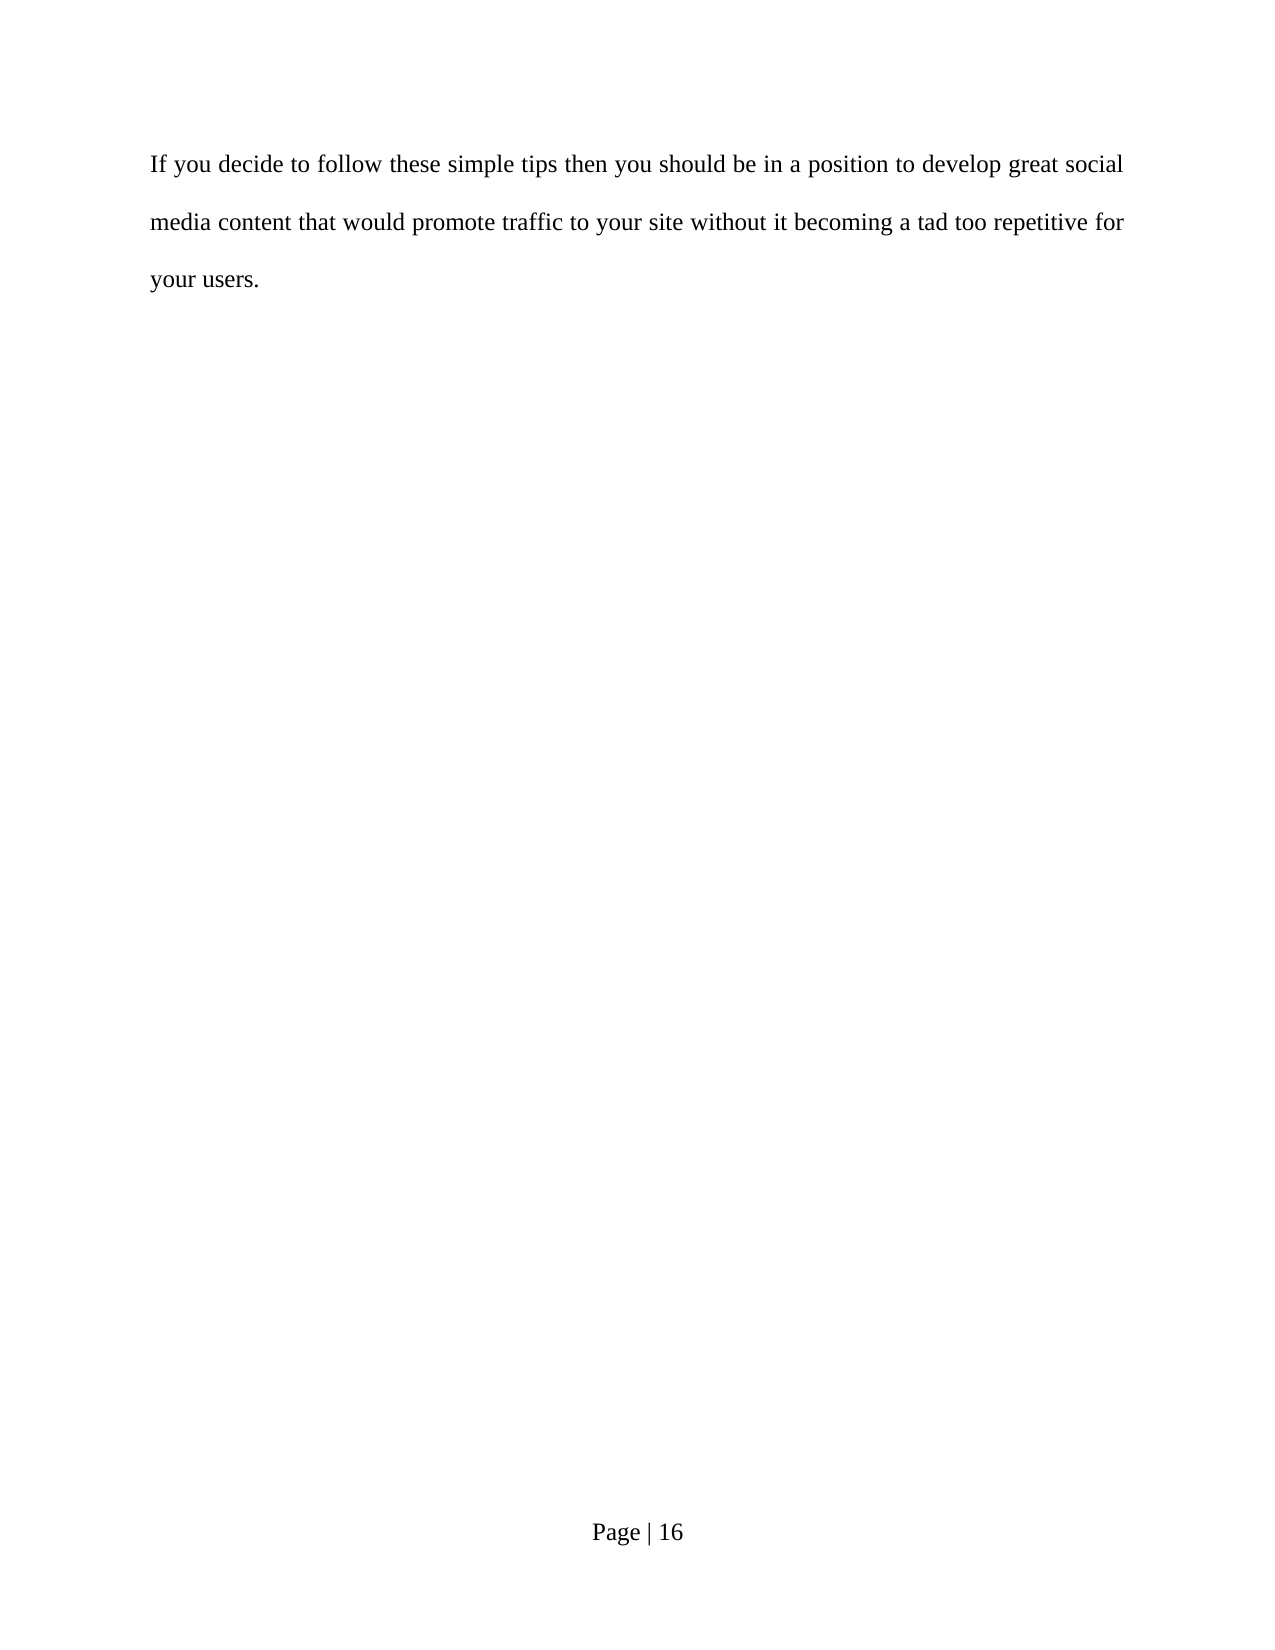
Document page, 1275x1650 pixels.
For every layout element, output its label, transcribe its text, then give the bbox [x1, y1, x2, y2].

text If you decide to follow these simple tips then you should be in a position to develop great social media content that would promote traffic to your site without it becoming a tad too repetitive for your users. [150, 149, 1125, 293]
